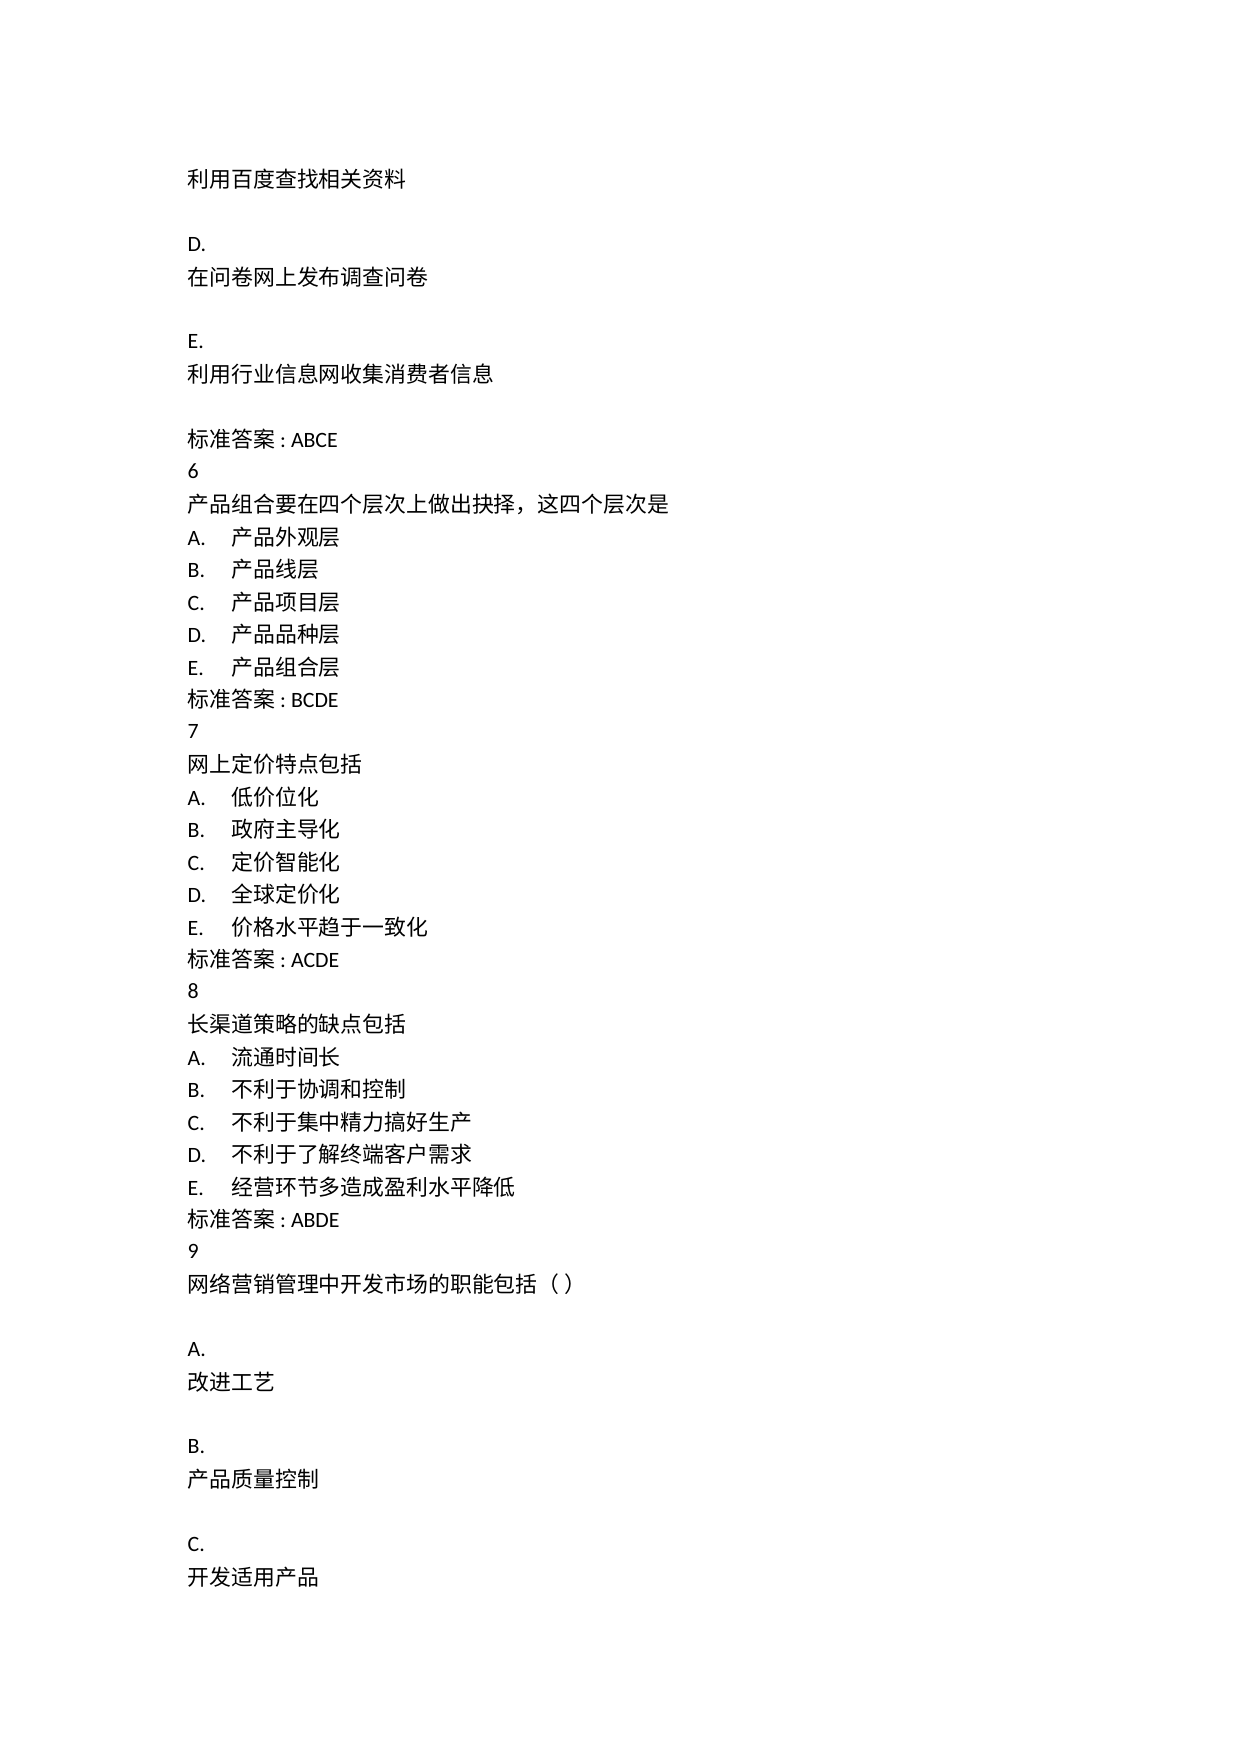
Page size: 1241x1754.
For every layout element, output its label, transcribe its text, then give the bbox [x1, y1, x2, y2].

text A. 产品外观层 [187, 519, 1053, 552]
text E. 经营环节多造成盈利水平降低 [187, 1169, 1053, 1202]
text 长渠道策略的缺点包括 [187, 1007, 1053, 1039]
text C. 不利于集中精力搞好生产 [187, 1104, 1053, 1137]
text 利用行业信息网收集消费者信息 [187, 357, 1053, 389]
text 产品质量控制 [187, 1462, 1053, 1494]
text 标准答案 : ABDE [187, 1202, 1053, 1234]
text B. [187, 1429, 1053, 1462]
text 改进工艺 [187, 1364, 1053, 1397]
text D. 不利于了解终端客户需求 [187, 1137, 1053, 1169]
text 8 [187, 974, 1053, 1007]
text D. 全球定价化 [187, 877, 1053, 909]
text 标准答案 : ABCE [187, 422, 1053, 454]
text B. 产品线层 [187, 552, 1053, 584]
text C. [187, 1527, 1053, 1559]
text 7 [187, 714, 1053, 747]
text C. 定价智能化 [187, 844, 1053, 877]
text C. 产品项目层 [187, 584, 1053, 617]
text A. 流通时间长 [187, 1039, 1053, 1072]
text 在问卷网上发布调查问卷 [187, 259, 1053, 292]
text 利用百度查找相关资料 [187, 162, 1053, 194]
text 9 [187, 1234, 1053, 1267]
text B. 政府主导化 [187, 812, 1053, 844]
text 网络营销管理中开发市场的职能包括（ ） [187, 1267, 1053, 1299]
text 开发适用产品 [187, 1559, 1053, 1592]
text 标准答案 : BCDE [187, 682, 1053, 714]
text B. 不利于协调和控制 [187, 1072, 1053, 1104]
text 6 [187, 454, 1053, 487]
text 标准答案 : ACDE [187, 942, 1053, 974]
text E. [187, 324, 1053, 357]
text A. 低价位化 [187, 779, 1053, 812]
text D. 产品品种层 [187, 617, 1053, 649]
text D. [187, 227, 1053, 259]
text E. 价格水平趋于一致化 [187, 909, 1053, 942]
text 网上定价特点包括 [187, 747, 1053, 779]
text A. [187, 1332, 1053, 1364]
text E. 产品组合层 [187, 649, 1053, 682]
text 产品组合要在四个层次上做出抉择，这四个层次是 [187, 487, 1053, 519]
